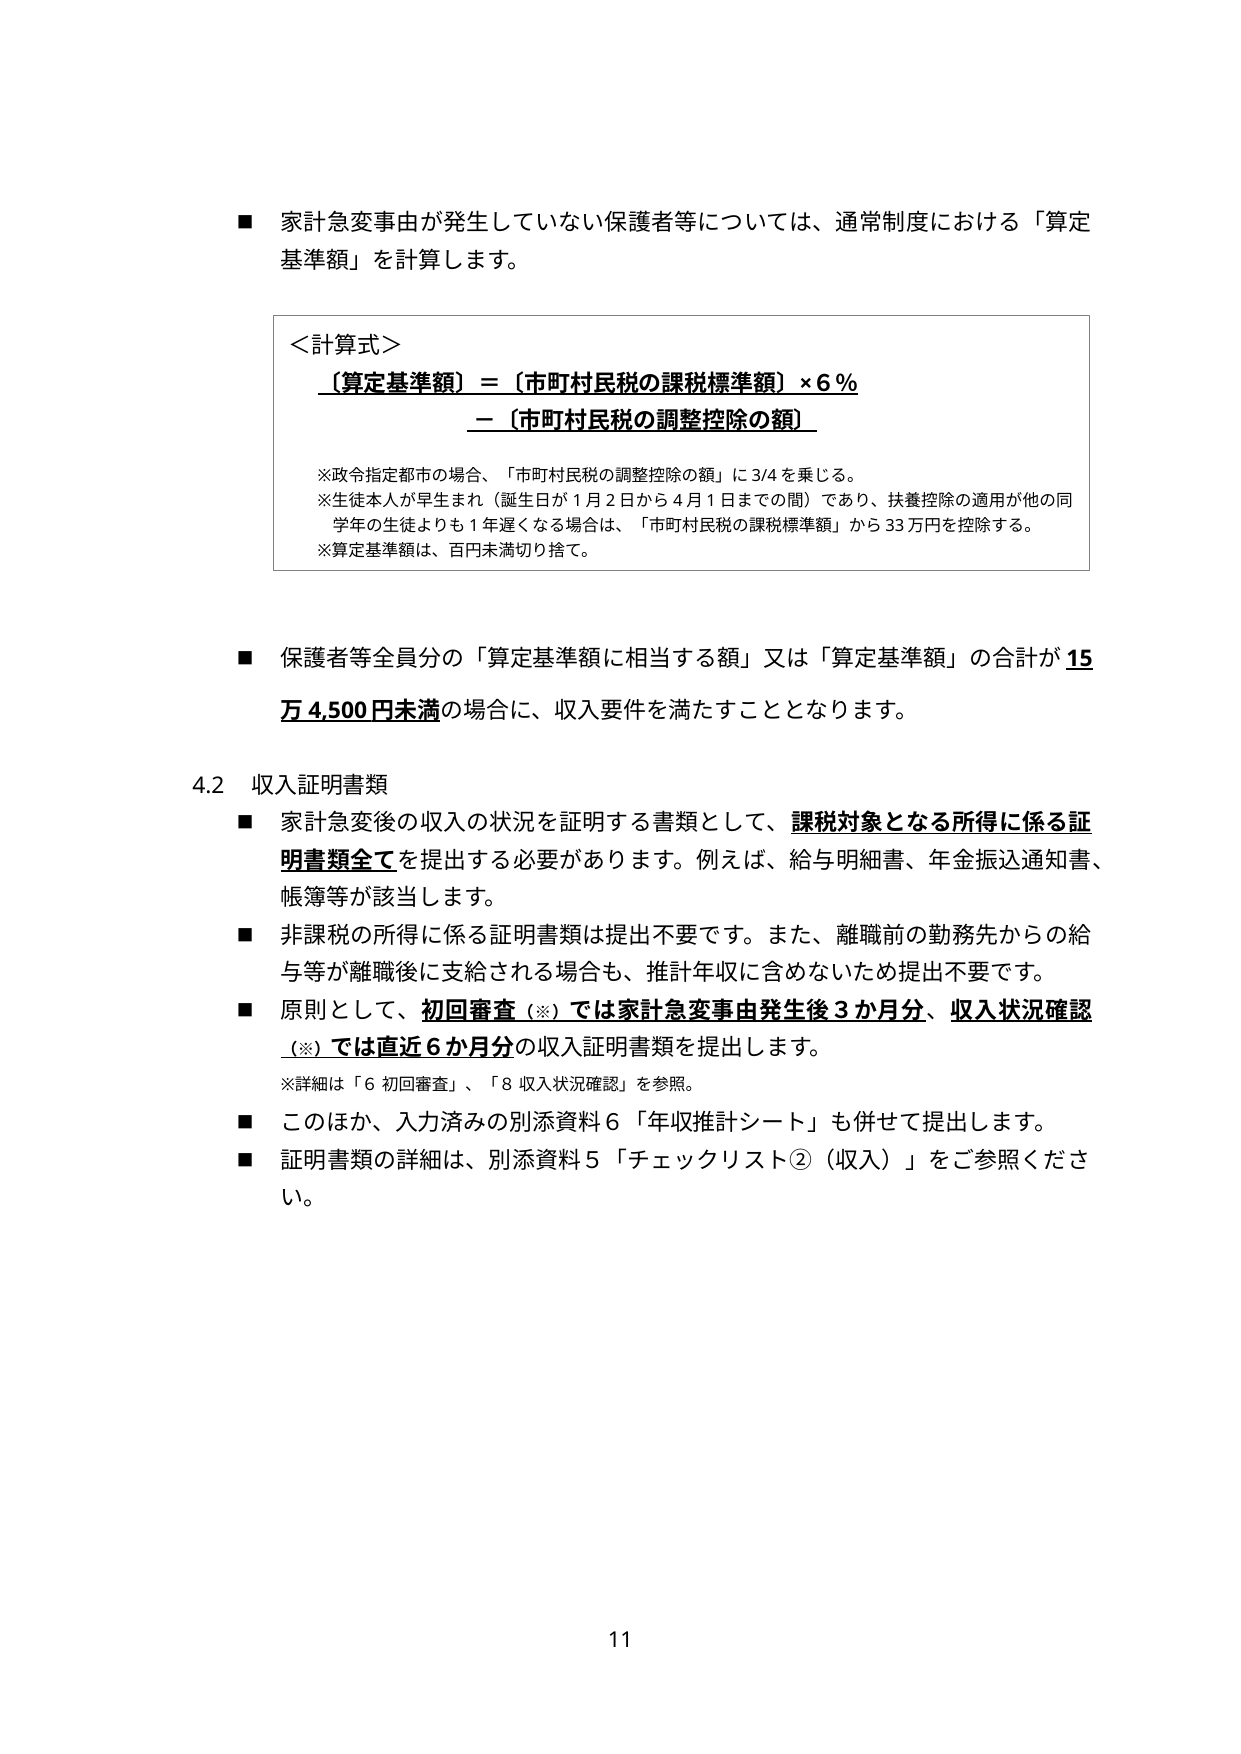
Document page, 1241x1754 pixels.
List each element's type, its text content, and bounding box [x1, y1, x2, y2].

list 家計急変事由が発生していない保護者等については、通常制度における「算定基準額」を計算します。 [236, 202, 1092, 277]
list 保護者等全員分の「算定基準額に相当する額」又は「算定基準額」の合計が15万4,500円未満の場合に、収入要件を満たすこととなります。 [236, 614, 1092, 727]
list ※詳細は「６ 初回審査」、「８ 収入状況確認」を参照。 [281, 1064, 1092, 1102]
list 原則として、初回審査（※）では家計急変事由発生後３か月分、収入状況確認（※）では直近６か月分の収入証明書類を提出します。 [236, 989, 1092, 1064]
list 収入証明書類 [192, 764, 1092, 802]
list 家計急変後の収入の状況を証明する書類として、課税対象となる所得に係る証明書類全てを提出する必要があります。例えば、給与明細書、年金振込通知書、帳簿等が該当します。 [236, 802, 1092, 914]
list このほか、入力済みの別添資料６「年収推計シート」も併せて提出します。 [236, 1102, 1092, 1139]
list 証明書類の詳細は、別添資料５「チェックリスト②（収入）」をご参照ください。 [236, 1139, 1092, 1214]
list 非課税の所得に係る証明書類は提出不要です。また、離職前の勤務先からの給与等が離職後に支給される場合も、推計年収に含めないため提出不要です。 [236, 914, 1092, 989]
